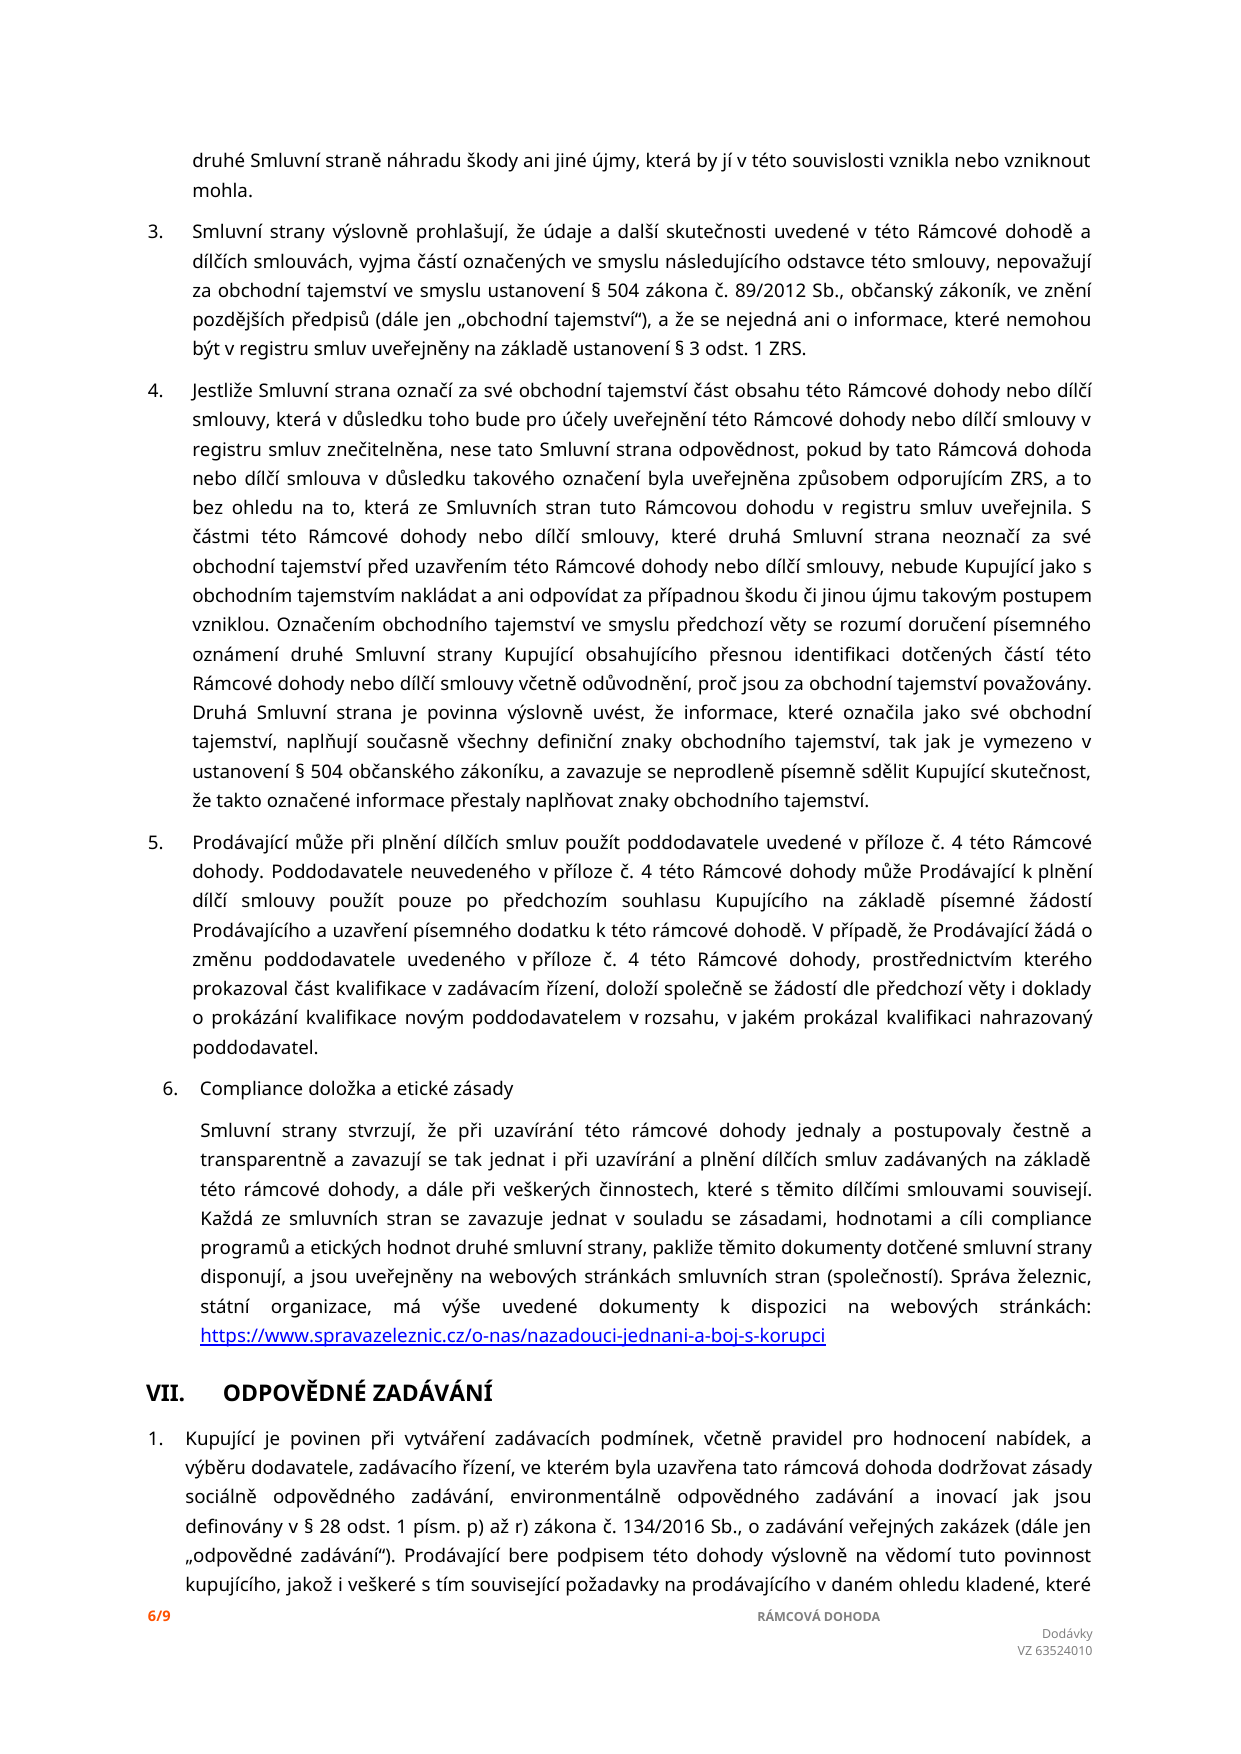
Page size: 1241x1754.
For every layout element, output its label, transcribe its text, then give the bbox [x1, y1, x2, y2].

list ODPOVĚDNÉ ZADÁVÁNÍ [185, 1377, 1093, 1408]
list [148, 148, 1093, 202]
list Compliance doložka a etické zásady [162, 1076, 1093, 1101]
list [148, 1425, 1093, 1597]
list Jestliže Smluvní strana označí za své obchodní tajemství část obsahu této Rámcové dohody nebo dílčí smlouvy, která v důsledku toho bude pro účely uveřejnění této Rámcové dohody nebo dílčí smlouvy v registru smluv znečitelněna, nese tato Smluvní strana odpovědnost, pokud by tato Rámcová dohoda nebo dílčí smlouva v důsledku takového označení byla uveřejněna způsobem odporujícím ZRS, a to bez ohledu na to, která ze Smluvních stran tuto Rámcovou dohodu v registru smluv uveřejnila. S částmi této Rámcové dohody nebo dílčí smlouvy, které druhá Smluvní strana neoznačí za své obchodní tajemství před uzavřením této Rámcové dohody nebo dílčí smlouvy, nebude Kupující jako s obchodním tajemstvím nakládat a ani odpovídat za případnou škodu či jinou újmu takovým postupem vzniklou. Označením obchodního tajemství ve smyslu předchozí věty se rozumí doručení písemného oznámení druhé Smluvní strany Kupující obsahujícího přesnou identifikaci dotčených částí této Rámcové dohody nebo dílčí smlouvy včetně odůvodnění, proč jsou za obchodní tajemství považovány. Druhá Smluvní strana je povinna výslovně uvést, že informace, které označila jako své obchodní tajemství, naplňují současně všechny definiční znaky obchodního tajemství, tak jak je vymezeno v ustanovení § 504 občanského zákoníku, a zavazuje se neprodleně písemně sdělit Kupující skutečnost, že takto označené informace přestaly naplňovat znaky obchodního tajemství. [148, 377, 1093, 813]
list Smluvní strany stvrzují, že při uzavírání této rámcové dohody jednaly a postupovaly čestně a transparentně a zavazují se tak jednat i při uzavírání a plnění dílčích smluv zadávaných na základě této rámcové dohody, a dále při veškerých činnostech, které s těmito dílčími smlouvami souvisejí. Každá ze smluvních stran se zavazuje jednat v souladu se zásadami, hodnotami a cíli compliance programů a etických hodnot druhé smluvní strany, pakliže těmito dokumenty dotčené smluvní strany disponují, a jsou uveřejněny na webových stránkách smluvních stran (společností). Správa železnic, státní organizace, má výše uvedené dokumenty k dispozici na webových stránkách: https://www.spravazeleznic.cz/o-nas/nazadouci-jednani-a-boj-s-korupci [200, 1117, 1093, 1348]
list Smluvní strany výslovně prohlašují, že údaje a další skutečnosti uvedené v této Rámcové dohodě a dílčích smlouvách, vyjma částí označených ve smyslu následujícího odstavce této smlouvy, nepovažují za obchodní tajemství ve smyslu ustanovení § 504 zákona č. 89/2012 Sb., občanský zákoník, ve znění pozdějších předpisů (dále jen „obchodní tajemství“), a že se nejedná ani o informace, které nemohou být v registru smluv uveřejněny na základě ustanovení § 3 odst. 1 ZRS. [148, 219, 1093, 361]
list Prodávající může při plnění dílčích smluv použít poddodavatele uvedené v příloze č. 4 této Rámcové dohody. Poddodavatele neuvedeného v příloze č. 4 této Rámcové dohody může Prodávající k plnění dílčí smlouvy použít pouze po předchozím souhlasu Kupujícího na základě písemné žádostí Prodávajícího a uzavření písemného dodatku k této rámcové dohodě. V případě, že Prodávající žádá o změnu poddodavatele uvedeného v příloze č. 4 této Rámcové dohody, prostřednictvím kterého prokazoval část kvalifikace v zadávacím řízení, doloží společně se žádostí dle předchozí věty i doklady o prokázání kvalifikace novým poddodavatelem v rozsahu, v jakém prokázal kvalifikaci nahrazovaný poddodavatel. [148, 829, 1093, 1059]
